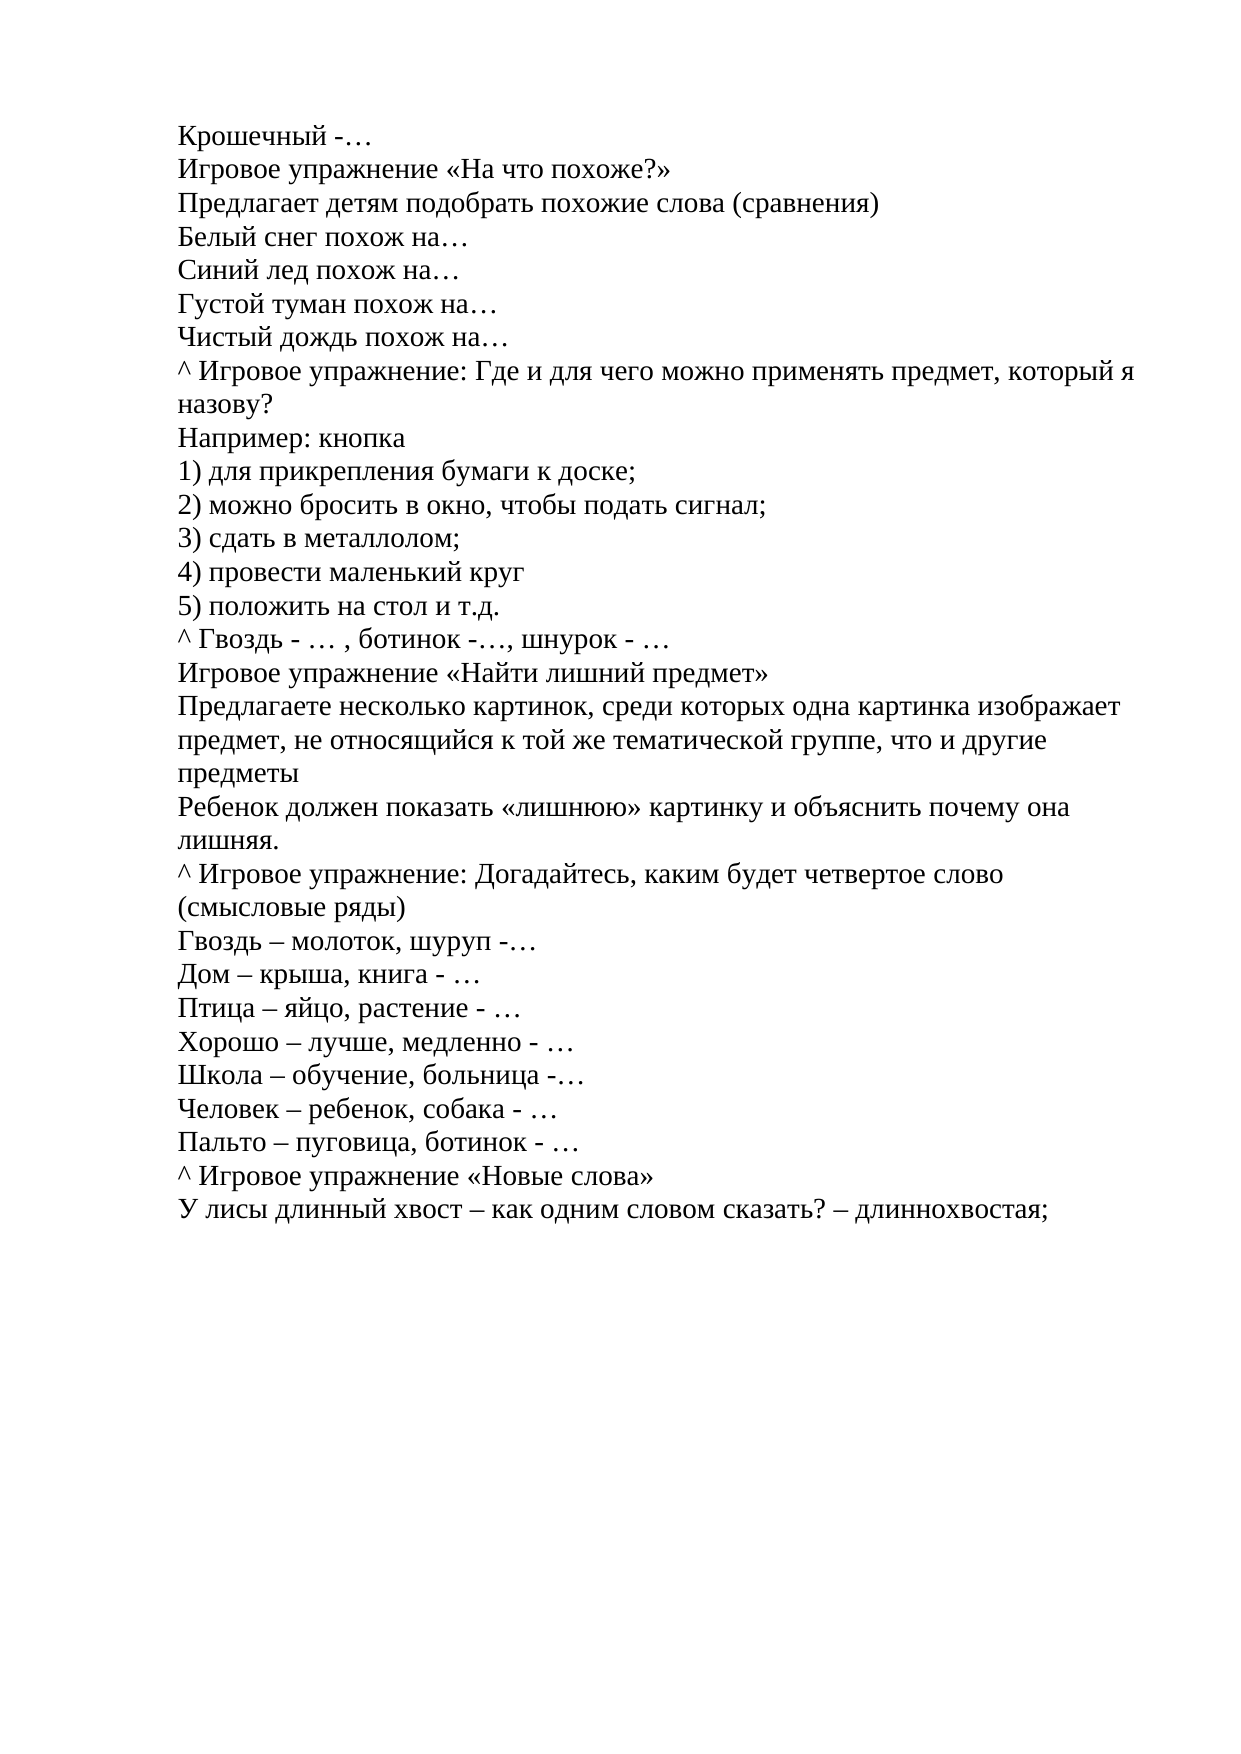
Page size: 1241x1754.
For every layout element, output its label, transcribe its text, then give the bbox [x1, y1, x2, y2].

text Предлагаете несколько картинок, среди которых одна картинка изображает предмет, не относящийся к той же тематической группе, что и другие предметы [177, 688, 1152, 789]
text Хорошо – лучше, медленно - … [177, 1024, 1152, 1057]
text Игровое упражнение «Найти лишний предмет» [177, 655, 1152, 688]
text Дом – крыша, книга - … [177, 957, 1152, 990]
text 5) положить на стол и т.д. [177, 588, 1152, 621]
text Чистый дождь похож на… [177, 319, 1152, 353]
text У лисы длинный хвост – как одним словом сказать? – длиннохвостая; [177, 1191, 1152, 1225]
text Гвоздь – молоток, шуруп -… [177, 923, 1152, 957]
text Густой туман похож на… [177, 286, 1152, 319]
text Предлагает детям подобрать похожие слова (сравнения) [177, 185, 1152, 219]
text Игровое упражнение «На что похоже?» [177, 152, 1152, 185]
text Пальто – пуговица, ботинок - … [177, 1124, 1152, 1158]
text Ребенок должен показать «лишнюю» картинку и объяснить почему она лишняя. [177, 789, 1152, 856]
text ^ Игровое упражнение: Догадайтесь, каким будет четвертое слово (смысловые ряды) [177, 856, 1152, 923]
text Например: кнопка [177, 420, 1152, 453]
text 1) для прикрепления бумаги к доске; [177, 453, 1152, 487]
text 2) можно бросить в окно, чтобы подать сигнал; [177, 487, 1152, 521]
text ^ Игровое упражнение: Где и для чего можно применять предмет, который я назову? [177, 353, 1152, 420]
text 3) сдать в металлолом; [177, 521, 1152, 554]
text Синий лед похож на… [177, 252, 1152, 286]
text Птица – яйцо, растение - … [177, 990, 1152, 1024]
text Белый снег похож на… [177, 219, 1152, 252]
text Школа – обучение, больница -… [177, 1057, 1152, 1091]
text 4) провести маленький круг [177, 554, 1152, 588]
text Человек – ребенок, собака - … [177, 1091, 1152, 1124]
text ^ Гвоздь - … , ботинок -…, шнурок - … [177, 621, 1152, 655]
text ^ Игровое упражнение «Новые слова» [177, 1158, 1152, 1191]
text Крошечный -… [177, 118, 1152, 152]
